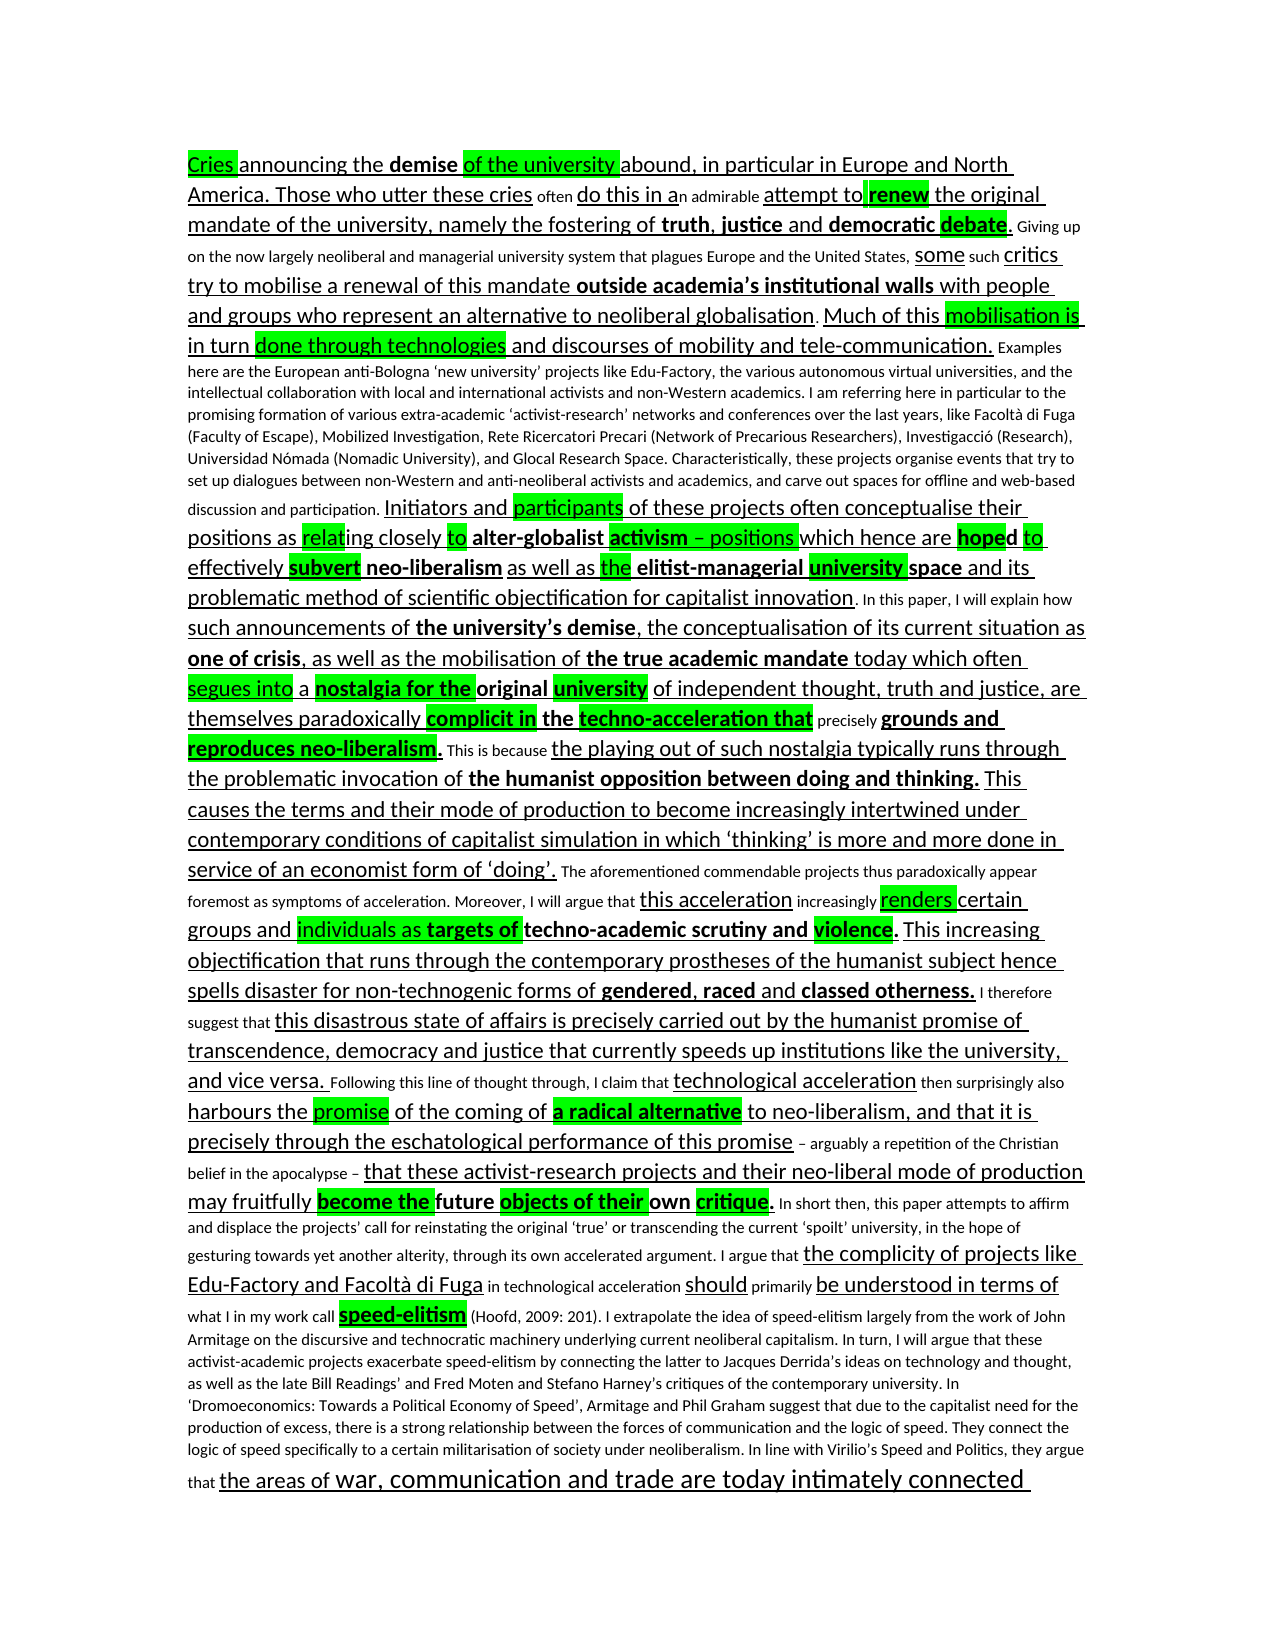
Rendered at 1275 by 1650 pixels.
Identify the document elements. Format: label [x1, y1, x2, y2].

text [187, 150, 1087, 1495]
